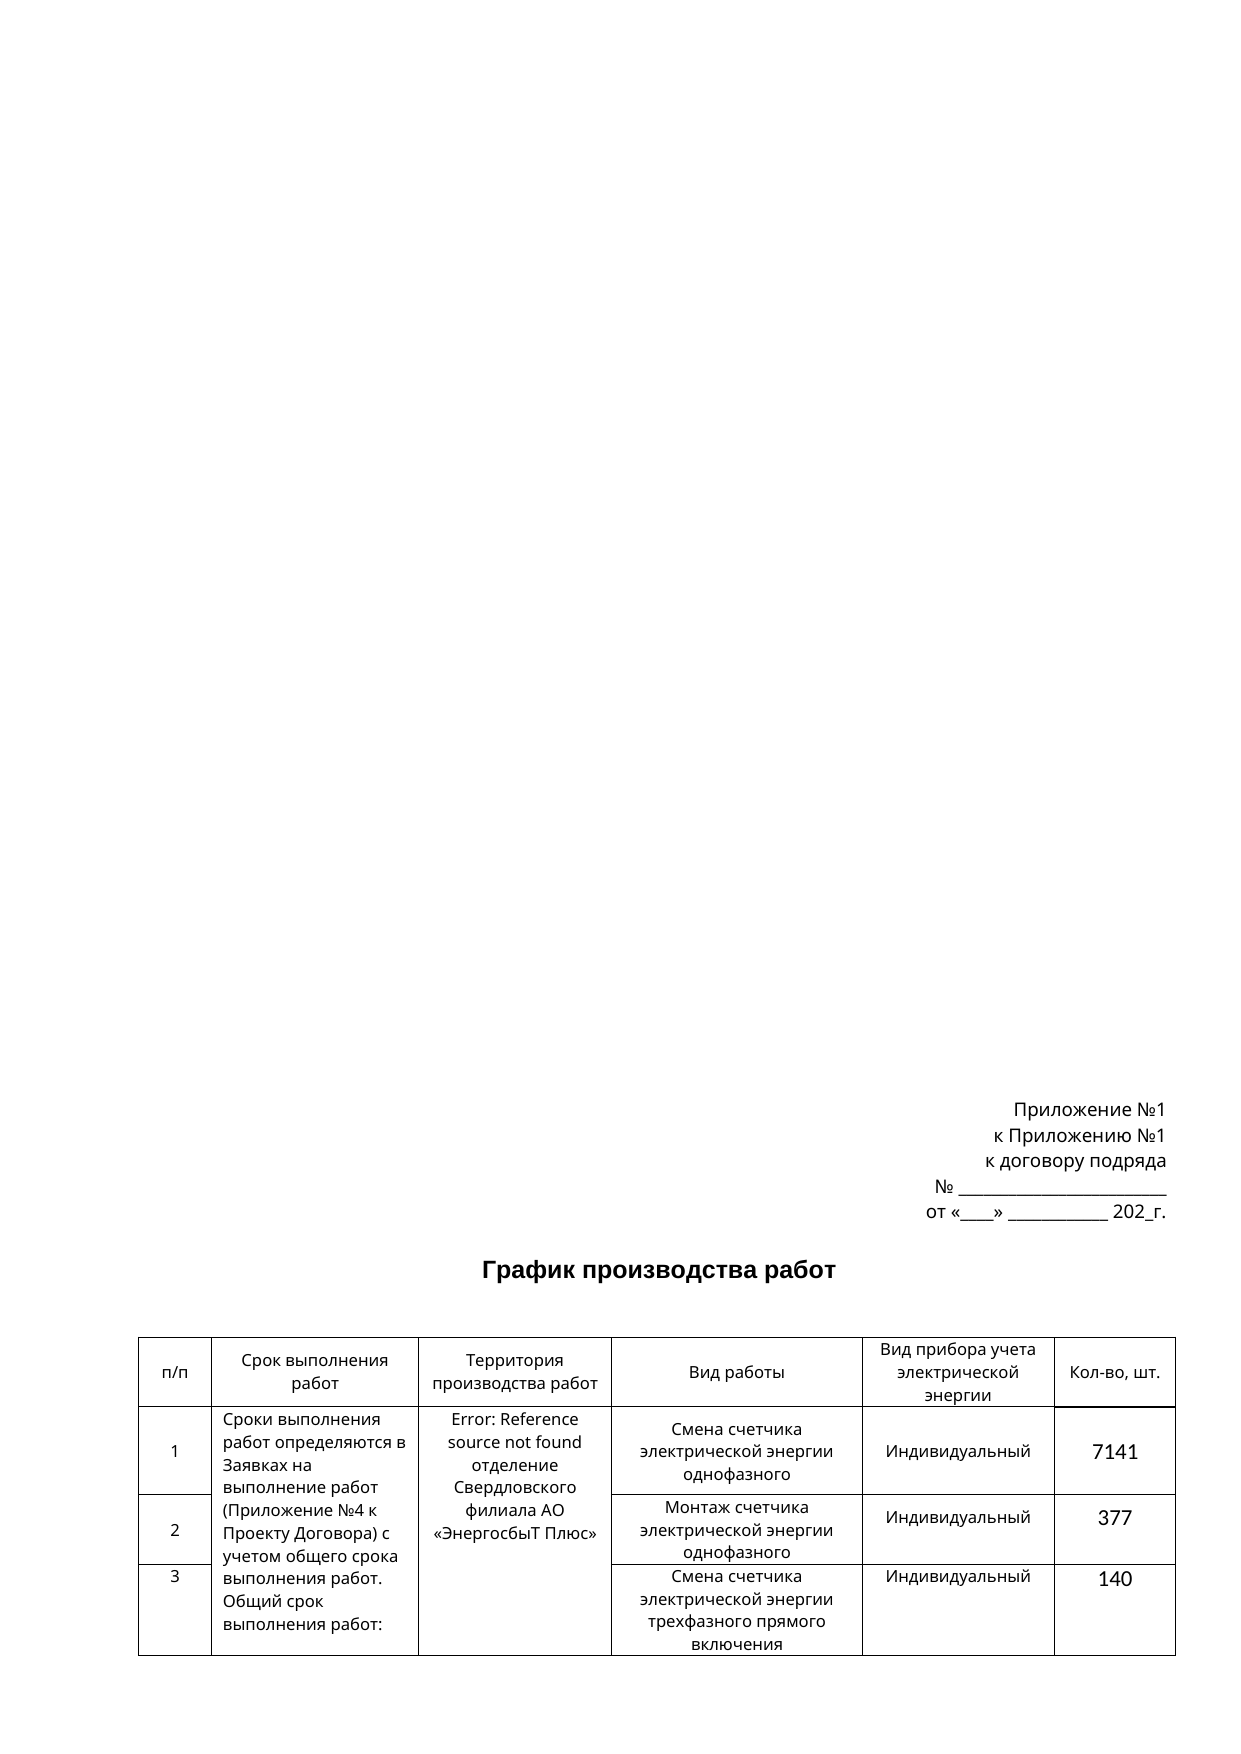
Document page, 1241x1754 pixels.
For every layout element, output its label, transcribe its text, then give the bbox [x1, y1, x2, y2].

table_cell 377 [1055, 1495, 1175, 1563]
text к Приложению №1 [856, 1122, 1167, 1148]
table_cell 7141 [1055, 1408, 1175, 1494]
table_cell Монтаж счетчика электрической энергии однофазного [612, 1495, 862, 1563]
subtitle Приложение №1 [856, 1097, 1167, 1122]
table_cell 1 [139, 1407, 211, 1494]
table_header п/п [139, 1338, 211, 1406]
text к договору подряда [856, 1148, 1167, 1173]
table_cell Индивидуальный [863, 1565, 1054, 1655]
text от «____» ____________ 202_г. [856, 1199, 1167, 1224]
table_cell 140 [1055, 1565, 1175, 1655]
text График производства работ [152, 1260, 1167, 1284]
table_header Вид прибора учета электрической энергии [863, 1338, 1054, 1406]
table_cell 2 [139, 1495, 211, 1563]
table_header Вид работы [612, 1338, 862, 1406]
table_cell Смена счетчика электрической энергии однофазного [612, 1407, 862, 1494]
table_cell Индивидуальный [863, 1495, 1054, 1563]
table_cell Индивидуальный [863, 1407, 1054, 1494]
text № _________________________ [856, 1173, 1167, 1199]
table_cell 3 [139, 1565, 211, 1655]
table_header Кол-во, шт. [1055, 1338, 1175, 1406]
table_header Срок выполнения работ [212, 1338, 418, 1406]
table_cell Сроки выполнения работ определяются в Заявках на выполнение работ (Приложение №4 к Проекту Договора) с учетом общего срока выполнения работ. Общий срок выполнения работ: начало выполнения работ - Не позднее 3 (трех) рабочих дней с момента заключения Сторонами Договора. Окончание работ – не позднее «31» декабря 2025 г. В Заявке на выполнение работ допускается установка предельных сроков для конкретных объектов из состава данной Заявки. [212, 1407, 418, 1655]
table_header Территория производства работ [419, 1338, 611, 1406]
table_cell Смена счетчика электрической энергии трехфазного прямого включения [612, 1565, 862, 1655]
